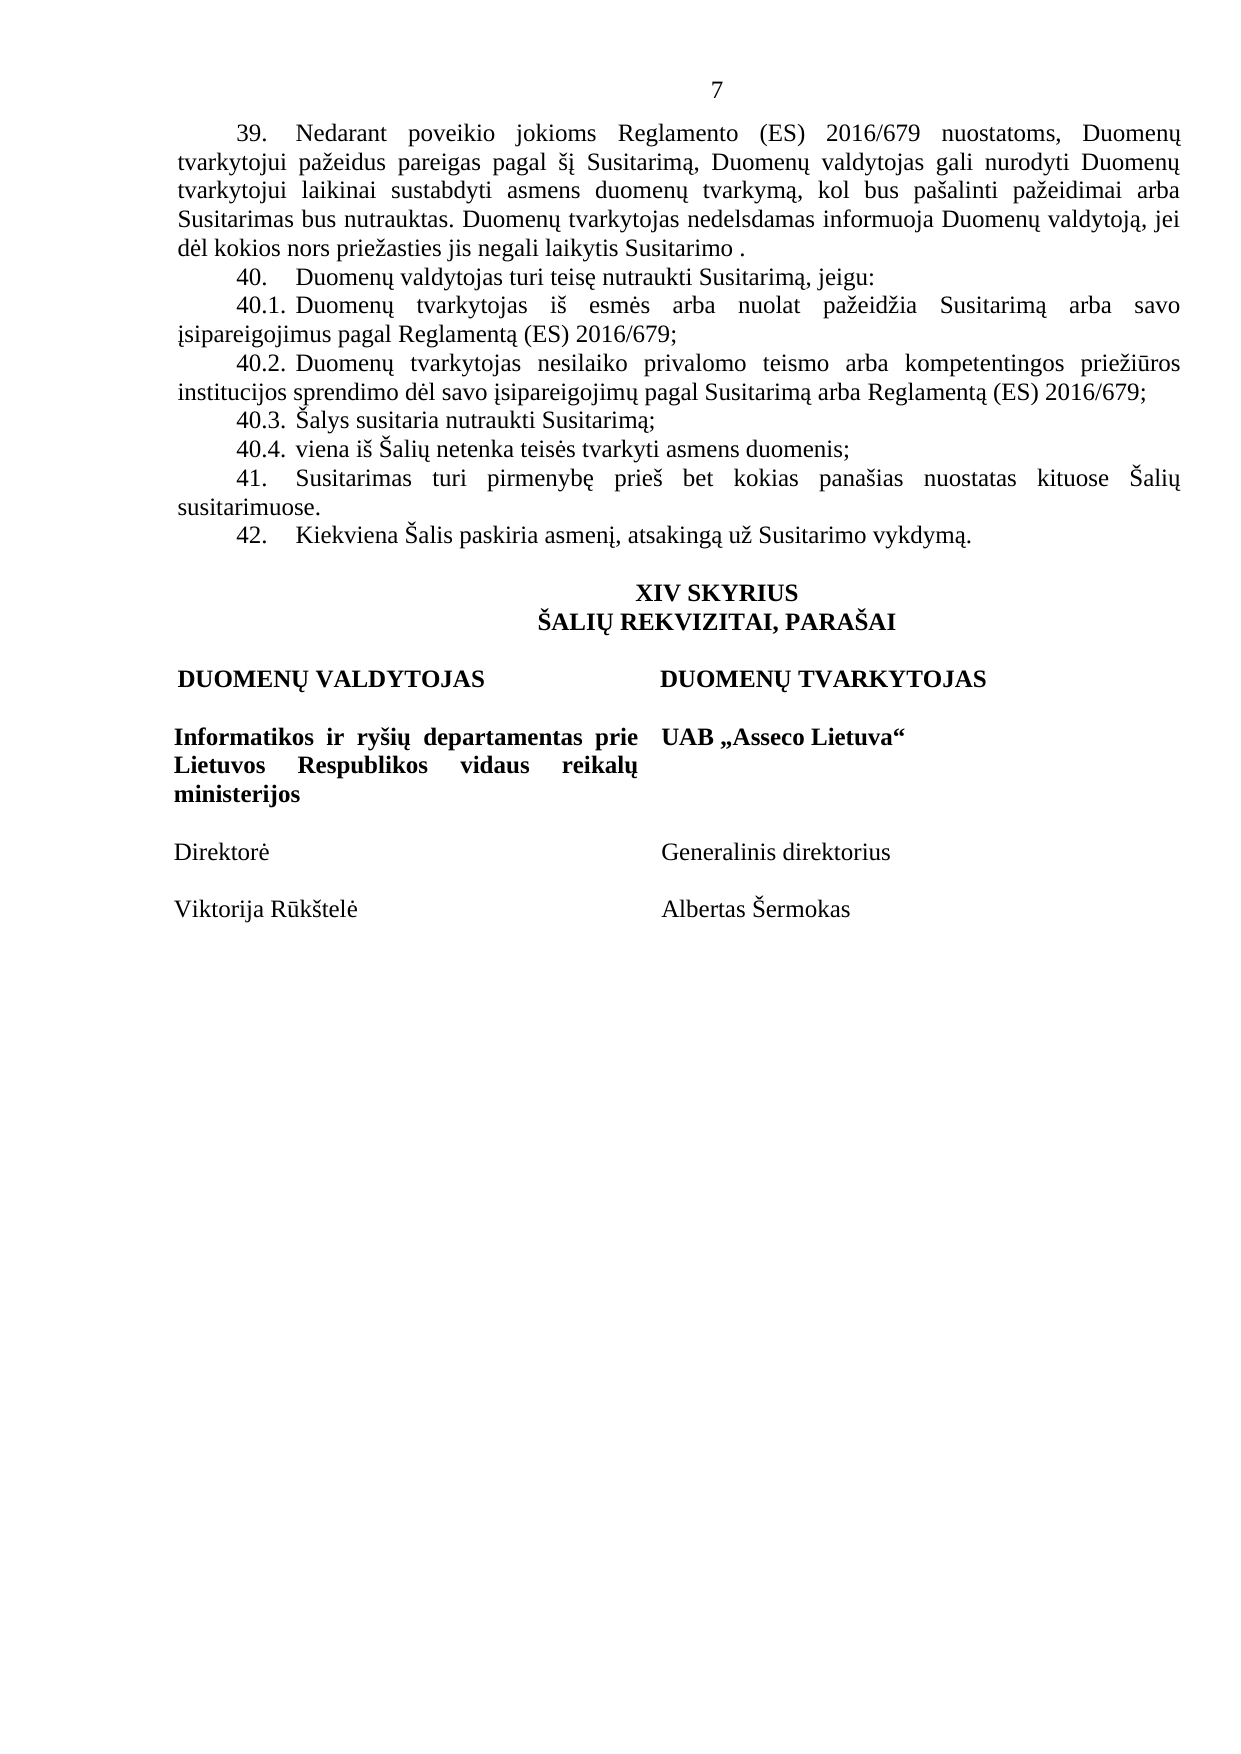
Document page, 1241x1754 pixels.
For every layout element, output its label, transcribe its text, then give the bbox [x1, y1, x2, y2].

table_header UAB „Asseco Lietuva“ Generalinis direktorius Albertas Šermokas [650, 693, 1211, 1023]
list Duomenų tvarkytojas nesilaiko privalomo teismo arba kompetentingos priežiūros institucijos sprendimo dėl savo įsipareigojimų pagal Susitarimą arba Reglamentą (ES) 2016/679; [177, 348, 1181, 406]
text XIV SKYRIUS [177, 578, 1181, 607]
table_header Informatikos ir ryšių departamentas prie Lietuvos Respublikos vidaus reikalų ministerijos Direktorė Viktorija Rūkštelė [163, 693, 650, 1023]
list Susitarimas turi pirmenybę prieš bet kokias panašias nuostatas kituose Šalių susitarimuose. [177, 463, 1181, 521]
list viena iš Šalių netenka teisės tvarkyti asmens duomenis; [177, 434, 1181, 463]
list Duomenų valdytojas turi teisę nutraukti Susitarimą, jeigu: [177, 262, 1181, 291]
list Kiekviena Šalis paskiria asmenį, atsakingą už Susitarimo vykdymą. [177, 521, 1181, 549]
list Nedarant poveikio jokioms Reglamento (ES) 2016/679 nuostatoms, Duomenų tvarkytojui pažeidus pareigas pagal šį Susitarimą, Duomenų valdytojas gali nurodyti Duomenų tvarkytojui laikinai sustabdyti asmens duomenų tvarkymą, kol bus pašalinti pažeidimai arba Susitarimas bus nutrauktas. Duomenų tvarkytojas nedelsdamas informuoja Duomenų valdytoją, jei dėl kokios nors priežasties jis negali laikytis Susitarimo . [177, 118, 1181, 262]
list Šalys susitaria nutraukti Susitarimą; [177, 406, 1181, 434]
text ŠALIŲ REKVIZITAI, PARAŠAI [177, 607, 1181, 636]
text DUOMENŲ VALDYTOJAS DUOMENŲ TVARKYTOJAS [177, 664, 1181, 693]
list Duomenų tvarkytojas iš esmės arba nuolat pažeidžia Susitarimą arba savo įsipareigojimus pagal Reglamentą (ES) 2016/679; [177, 291, 1181, 348]
